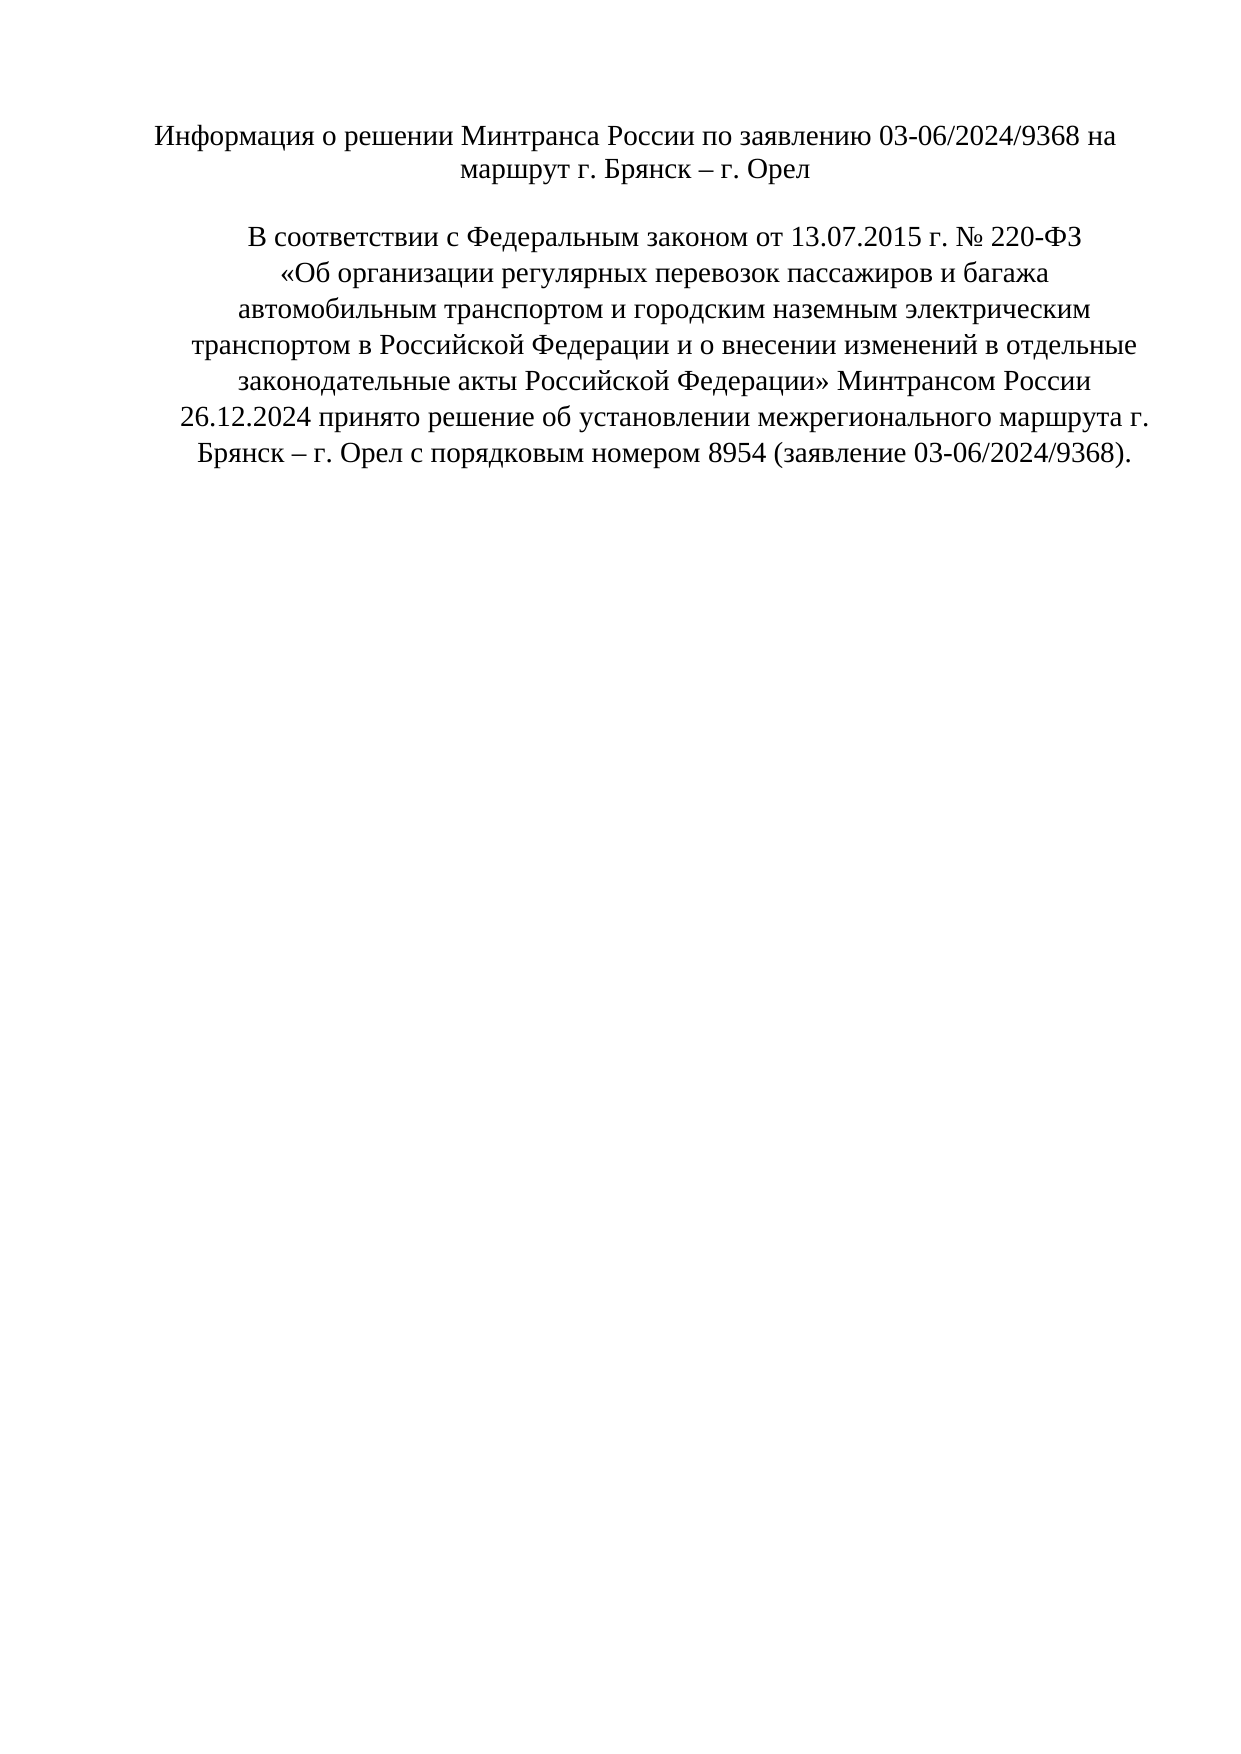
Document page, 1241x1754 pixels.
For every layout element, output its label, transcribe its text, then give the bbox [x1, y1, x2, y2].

text В соответствии с Федеральным законом от 13.07.2015 г. № 220-ФЗ «Об организации регулярных перевозок пассажиров и багажа автомобильным транспортом и городским наземным электрическим транспортом в Российской Федерации и о внесении изменений в отдельные законодательные акты Российской Федерации» Минтрансом России 26.12.2024 принято решение об установлении межрегионального маршрута г. Брянск – г. Орел с порядковым номером 8954 (заявление 03-06/2024/9368). [177, 219, 1152, 469]
text Информация о решении Минтранса России по заявлению 03-06/2024/9368 на маршрут г. Брянск – г. Орел [118, 118, 1152, 185]
